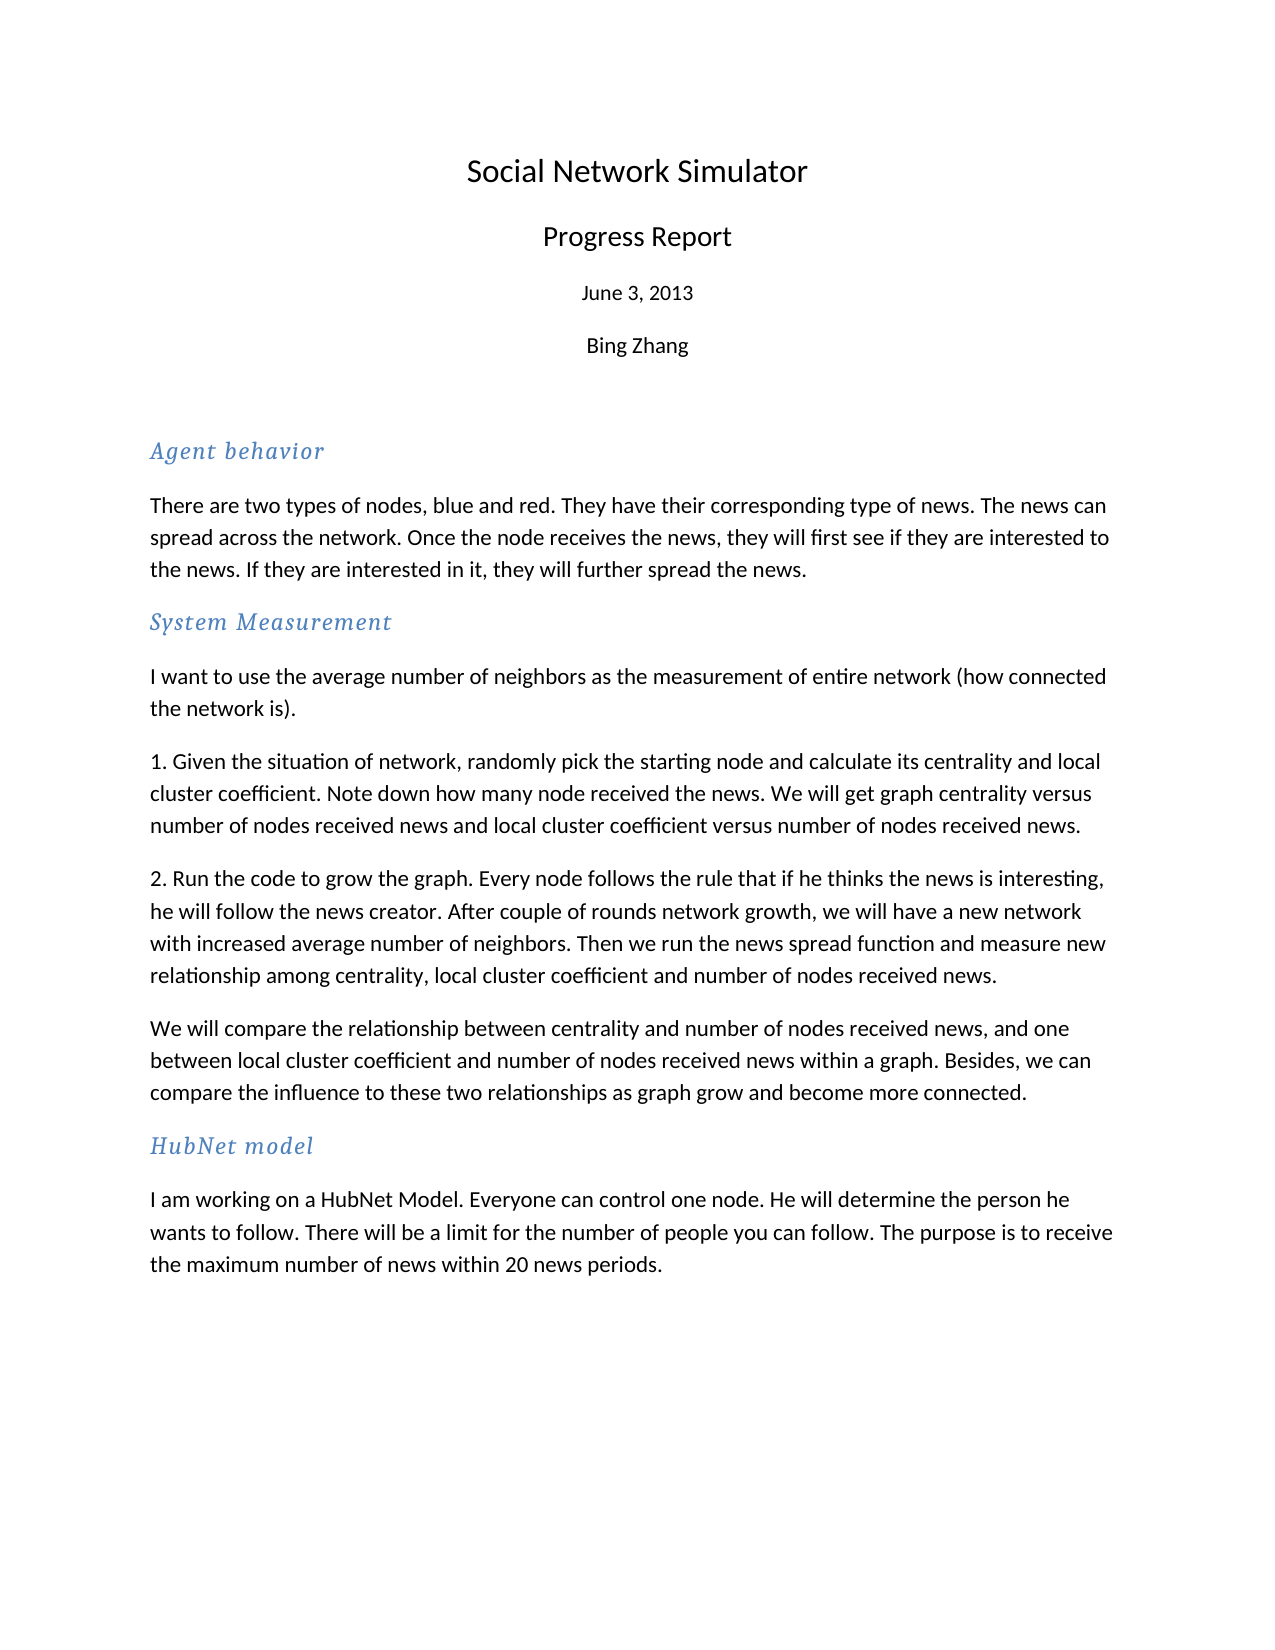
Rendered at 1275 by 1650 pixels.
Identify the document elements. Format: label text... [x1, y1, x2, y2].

text Social Network Simulator [150, 150, 1125, 191]
text System Measurement [150, 608, 1125, 637]
text 1. Given the situation of network, randomly pick the starting node and calculate its centrality and local cluster coefficient. Note down how many node received the news. We will get graph centrality versus number of nodes received news and local cluster coefficient versus number of nodes received news. [150, 747, 1125, 839]
text There are two types of nodes, blue and red. They have their corresponding type of news. The news can spread across the network. Once the node receives the news, they will first see if they are interested to the news. If they are interested in it, they will further spread the news. [150, 491, 1125, 583]
text Progress Report [150, 218, 1125, 253]
subtitle Agent behavior [150, 437, 1125, 466]
text June 3, 2013 [150, 279, 1125, 306]
text Bing Zhang [150, 331, 1125, 359]
text 2. Run the code to grow the graph. Every node follows the rule that if he thinks the news is interesting, he will follow the news creator. After couple of rounds network growth, we will have a new network with increased average number of neighbors. Then we run the news spread function and measure new relationship among centrality, local cluster coefficient and number of nodes received news. [150, 864, 1125, 989]
text We will compare the relationship between centrality and number of nodes received news, and one between local cluster coefficient and number of nodes received news within a graph. Besides, we can compare the influence to these two relationships as graph grow and become more connected. [150, 1014, 1125, 1107]
text HubNet model [150, 1132, 1125, 1160]
text I am working on a HubNet Model. Everyone can control one node. He will determine the person he wants to follow. There will be a limit for the number of people you can follow. The purpose is to receive the maximum number of news within 20 news periods. [150, 1185, 1125, 1278]
text I want to use the average number of neighbors as the measurement of entire network (how connected the network is). [150, 662, 1125, 722]
